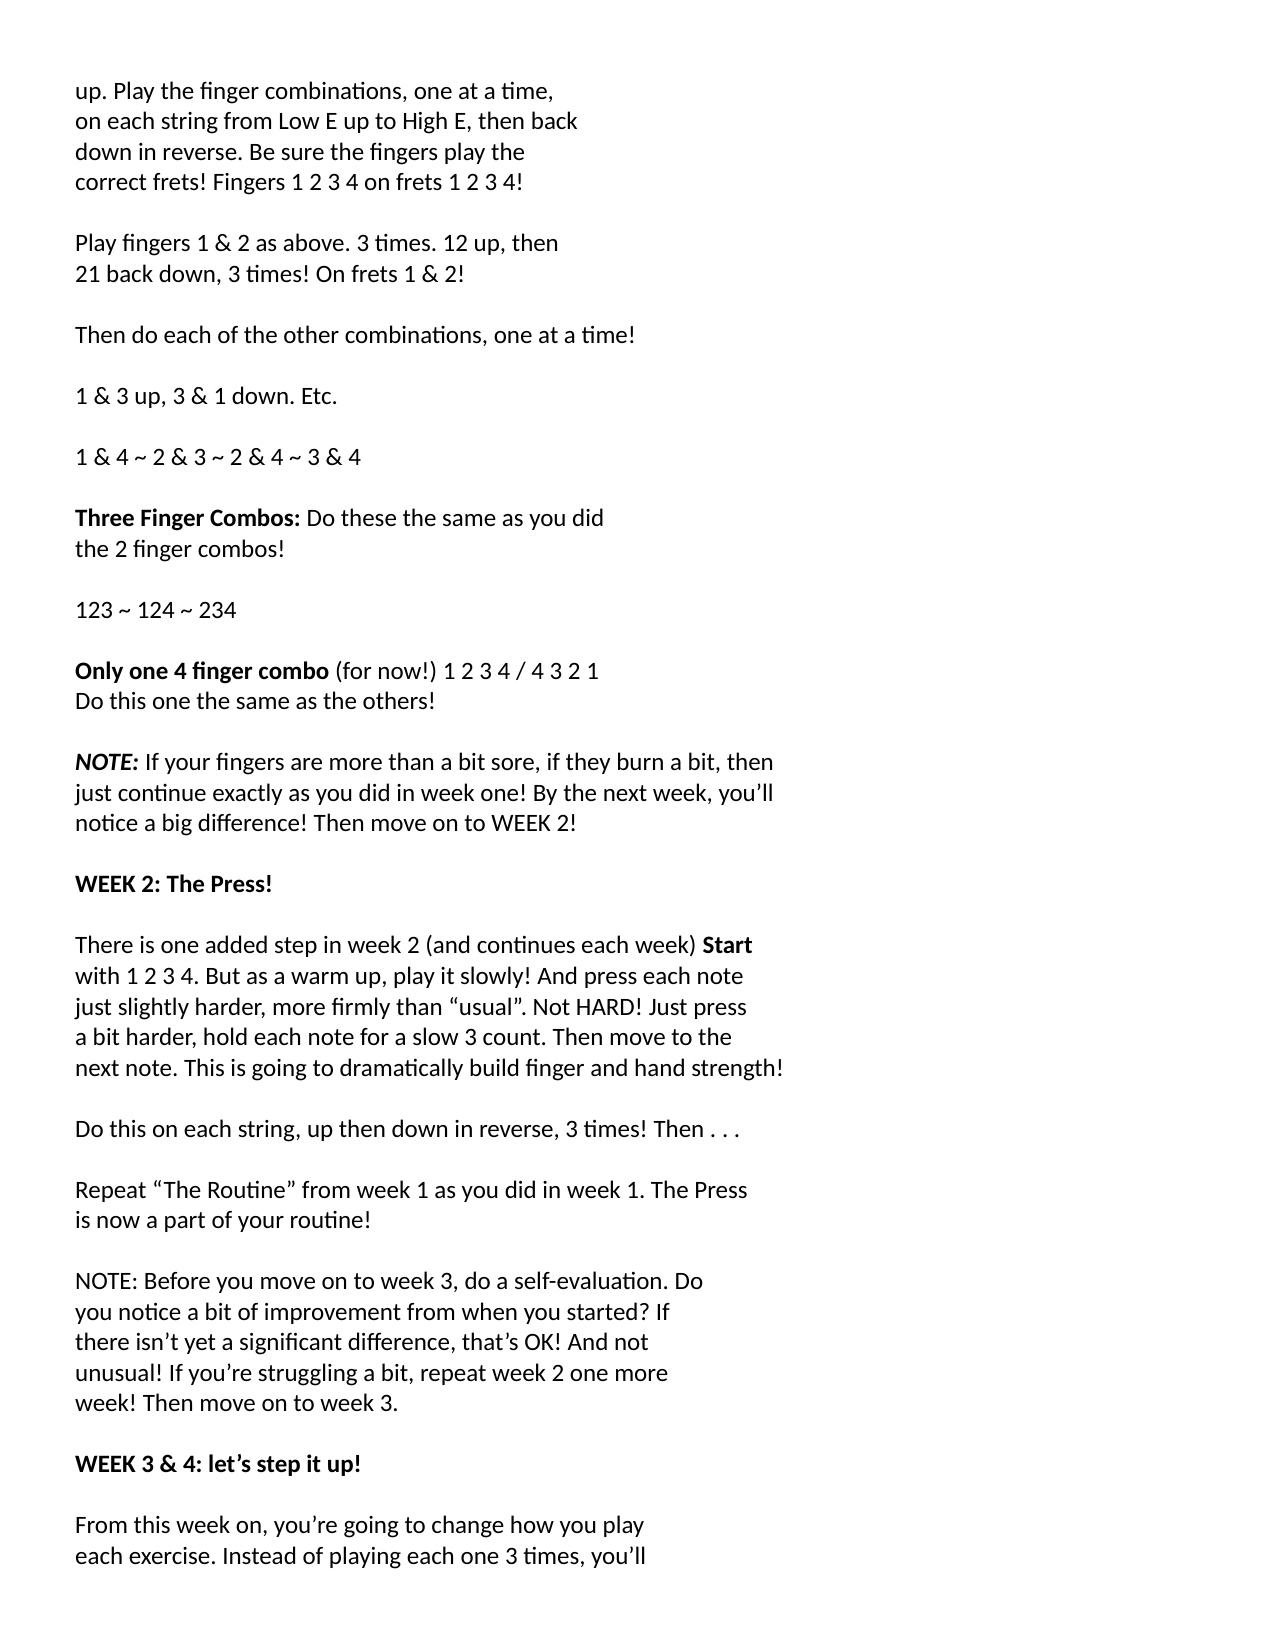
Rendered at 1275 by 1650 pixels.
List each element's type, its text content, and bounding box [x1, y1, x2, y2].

text up. Play the finger combinations, one at a time, [75, 75, 1200, 106]
text on each string from Low E up to High E, then back [75, 106, 1200, 136]
text a bit harder, hold each note for a slow 3 count. Then move to the [75, 1021, 1200, 1052]
text 123 ~ 124 ~ 234 [75, 594, 1200, 624]
text NOTE: Before you move on to week 3, do a self-evaluation. Do [75, 1265, 1200, 1296]
text unusual! If you’re struggling a bit, repeat week 2 one more [75, 1357, 1200, 1387]
text Play fingers 1 & 2 as above. 3 times. 12 up, then [75, 228, 1200, 258]
text is now a part of your routine! [75, 1204, 1200, 1235]
text notice a big difference! Then move on to WEEK 2! [75, 807, 1200, 838]
text NOTE: If your fingers are more than a bit sore, if they burn a bit, then [75, 746, 1200, 777]
text the 2 finger combos! [75, 533, 1200, 563]
text down in reverse. Be sure the fingers play the [75, 136, 1200, 167]
text 1 & 3 up, 3 & 1 down. Etc. [75, 380, 1200, 411]
text Repeat “The Routine” from week 1 as you did in week 1. The Press [75, 1174, 1200, 1204]
text There is one added step in week 2 (and continues each week) Start [75, 929, 1200, 960]
text you notice a bit of improvement from when you started? If [75, 1296, 1200, 1326]
text From this week on, you’re going to change how you play [75, 1509, 1200, 1540]
text Only one 4 finger combo (for now!) 1 2 3 4 / 4 3 2 1 [75, 655, 1200, 685]
text week! Then move on to week 3. [75, 1387, 1200, 1418]
text 1 & 4 ~ 2 & 3 ~ 2 & 4 ~ 3 & 4 [75, 441, 1200, 472]
text there isn’t yet a significant difference, that’s OK! And not [75, 1326, 1200, 1357]
text just slightly harder, more firmly than “usual”. Not HARD! Just press [75, 991, 1200, 1021]
text Three Finger Combos: Do these the same as you did [75, 502, 1200, 533]
text just continue exactly as you did in week one! By the next week, you’ll [75, 777, 1200, 807]
text WEEK 2: The Press! [75, 868, 1200, 899]
text correct frets! Fingers 1 2 3 4 on frets 1 2 3 4! [75, 167, 1200, 197]
text WEEK 3 & 4: let’s step it up! [75, 1448, 1200, 1479]
text next note. This is going to dramatically build finger and hand strength! [75, 1052, 1200, 1082]
text each exercise. Instead of playing each one 3 times, you’ll [75, 1540, 1200, 1571]
text Do this on each string, up then down in reverse, 3 times! Then . . . [75, 1113, 1200, 1143]
text with 1 2 3 4. But as a warm up, play it slowly! And press each note [75, 960, 1200, 991]
text Then do each of the other combinations, one at a time! [75, 319, 1200, 350]
text 21 back down, 3 times! On frets 1 & 2! [75, 258, 1200, 289]
text Do this one the same as the others! [75, 685, 1200, 716]
